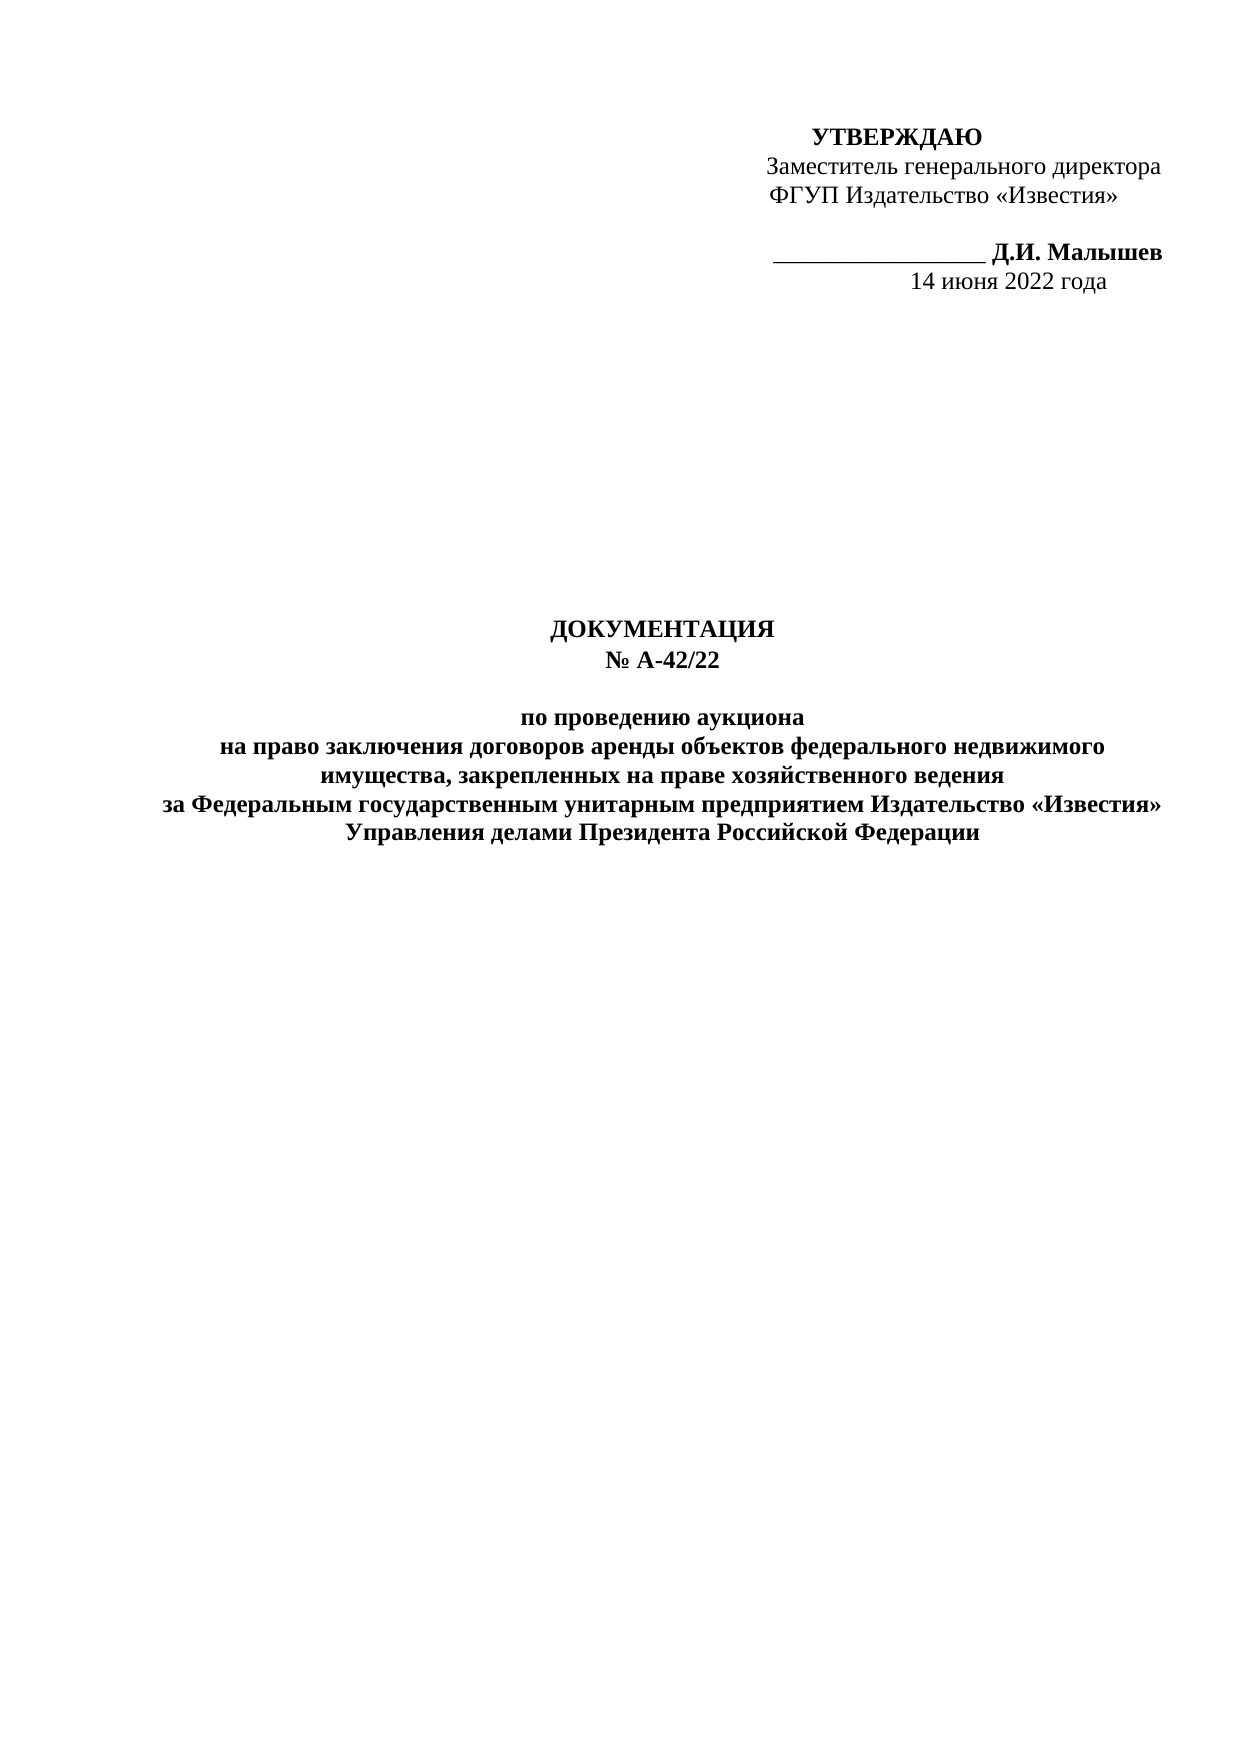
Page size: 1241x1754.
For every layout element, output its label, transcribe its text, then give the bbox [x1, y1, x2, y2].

subtitle по проведению аукциона [162, 702, 1162, 731]
subtitle Управления делами Президента Российской Федерации [162, 817, 1162, 846]
text 14 июня 2022 года [779, 266, 1162, 295]
subtitle ДОКУМЕНТАЦИЯ [162, 611, 1162, 642]
text _________________ Д.И. Малышев [631, 237, 1162, 266]
text ФГУП Издательство «Известия» [631, 180, 1162, 209]
subtitle за Федеральным государственным унитарным предприятием Издательство «Известия» [162, 789, 1162, 817]
subtitle на право заключения договоров аренды объектов федерального недвижимого имущества, закрепленных на праве хозяйственного ведения [162, 731, 1162, 789]
text Заместитель генерального директора [631, 151, 1162, 180]
text УТВЕРЖДАЮ [631, 122, 1162, 151]
subtitle № А-42/22 [162, 642, 1162, 674]
